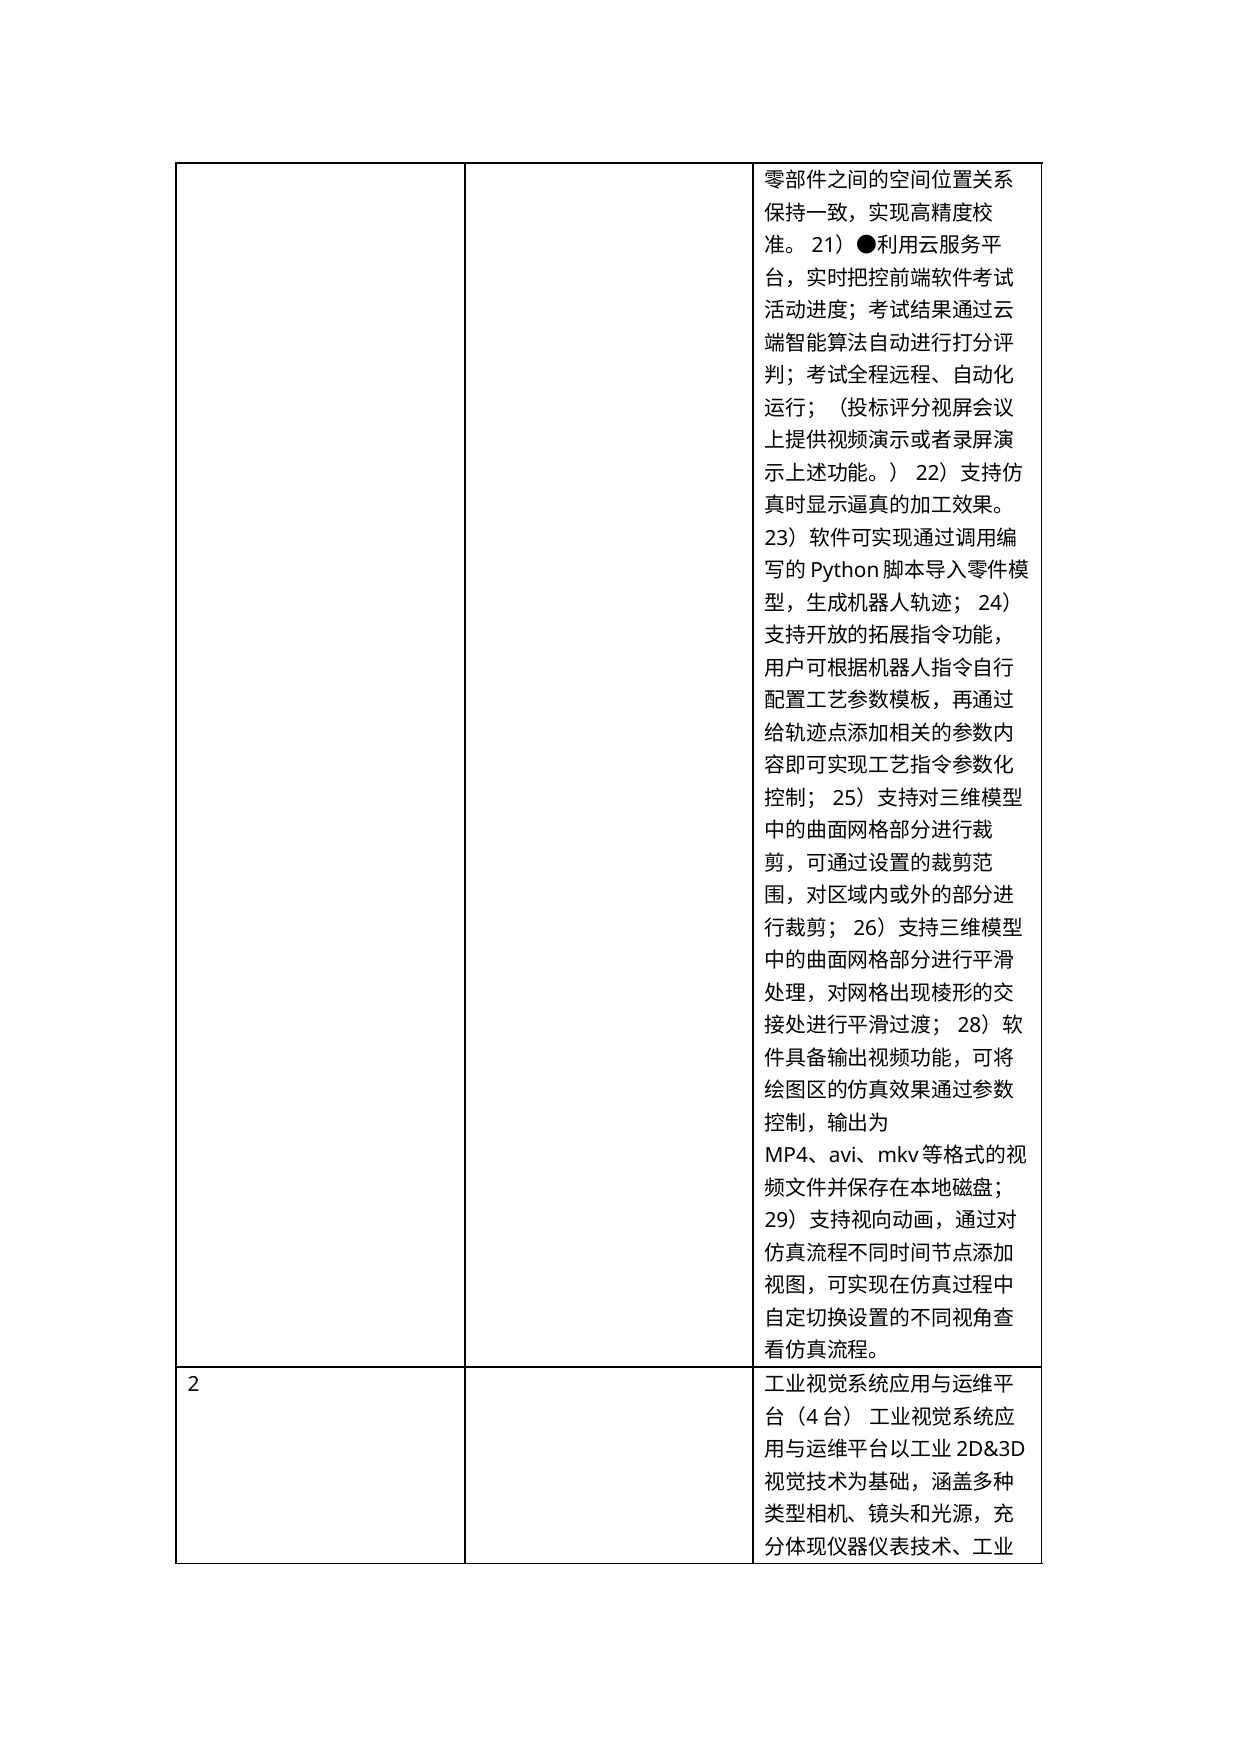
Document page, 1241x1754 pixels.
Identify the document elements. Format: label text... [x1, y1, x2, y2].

table_cell [466, 1368, 752, 1563]
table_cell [754, 164, 1041, 1366]
table_cell 2 [177, 1368, 464, 1563]
table_cell [466, 164, 752, 1366]
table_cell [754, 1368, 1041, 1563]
table_cell 1 [177, 164, 464, 1366]
